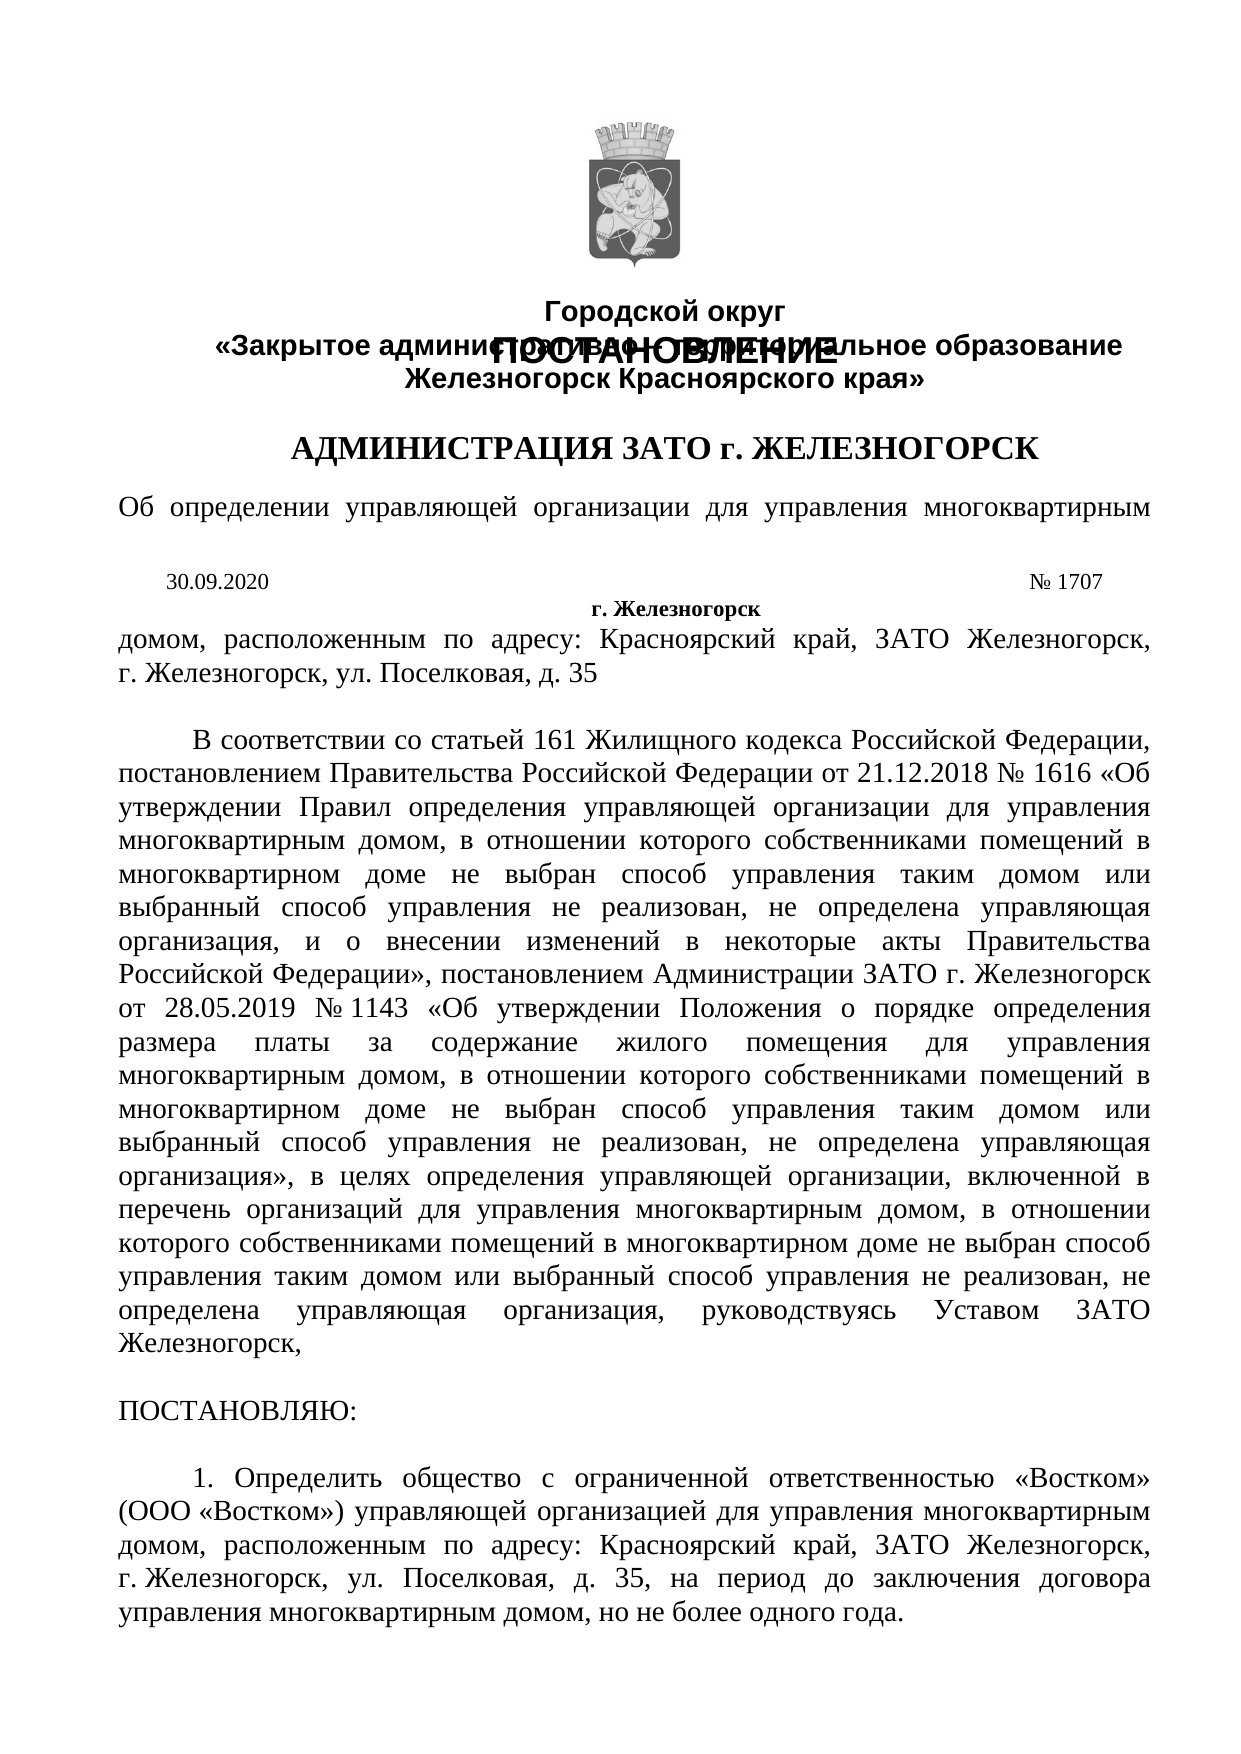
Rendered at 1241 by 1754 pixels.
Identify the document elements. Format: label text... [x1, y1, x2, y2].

text г. Железногорск [166, 595, 1186, 621]
text ПОСТАНОВЛЕНИЕ [149, 328, 1180, 371]
subtitle АДМИНИСТРАЦИЯ ЗАТО г. ЖЕЛЕЗНОГОРСК [149, 428, 1180, 467]
text 30.09.2020 № 1707 [166, 568, 1186, 595]
text В соответствии со статьей 161 Жилищного кодекса Российской Федерации, постановлением Правительства Российской Федерации от 21.12.2018 № 1616 «Об утверждении Правил определения управляющей организации для управления многоквартирным домом, в отношении которого собственниками помещений в многоквартирном доме не выбран способ управления таким домом или выбранный способ управления не реализован, не определена управляющая организация, и о внесении изменений в некоторые акты Правительства Российской Федерации», постановлением Администрации ЗАТО г. Железногорск от 28.05.2019 № 1143 «Об утверждении Положения о порядке определения размера платы за содержание жилого помещения для управления многоквартирным домом, в отношении которого собственниками помещений в многоквартирном доме не выбран способ управления таким домом или выбранный способ управления не реализован, не определена управляющая организация», в целях определения управляющей организации, включенной в перечень организаций для управления многоквартирным домом, в отношении которого собственниками помещений в многоквартирном доме не выбран способ управления таким домом или выбранный способ управления не реализован, не определена управляющая организация, руководствуясь Уставом ЗАТО Железногорск, [118, 722, 1152, 1359]
text «Закрытое административно – территориальное образование Железногорск Красноярского края» [149, 371, 1180, 395]
title 1. Определить общество с ограниченной ответственностью «Востком» (ООО «Востком») управляющей организацией для управления многоквартирным домом, расположенным по адресу: Красноярский край, ЗАТО Железногорск, г. Железногорск, ул. Поселковая, д. 35, на период до заключения договора управления многоквартирным домом, но не более одного года. [118, 1460, 1152, 1627]
title Об определении управляющей организации для управления многоквартирным домом, расположенным по адресу: Красноярский край, ЗАТО Железногорск, г. Железногорск, ул. Поселковая, д. 35 [118, 380, 1152, 688]
title ПОСТАНОВЛЯЮ: [118, 1393, 1152, 1426]
text Городской округ [149, 294, 1180, 328]
